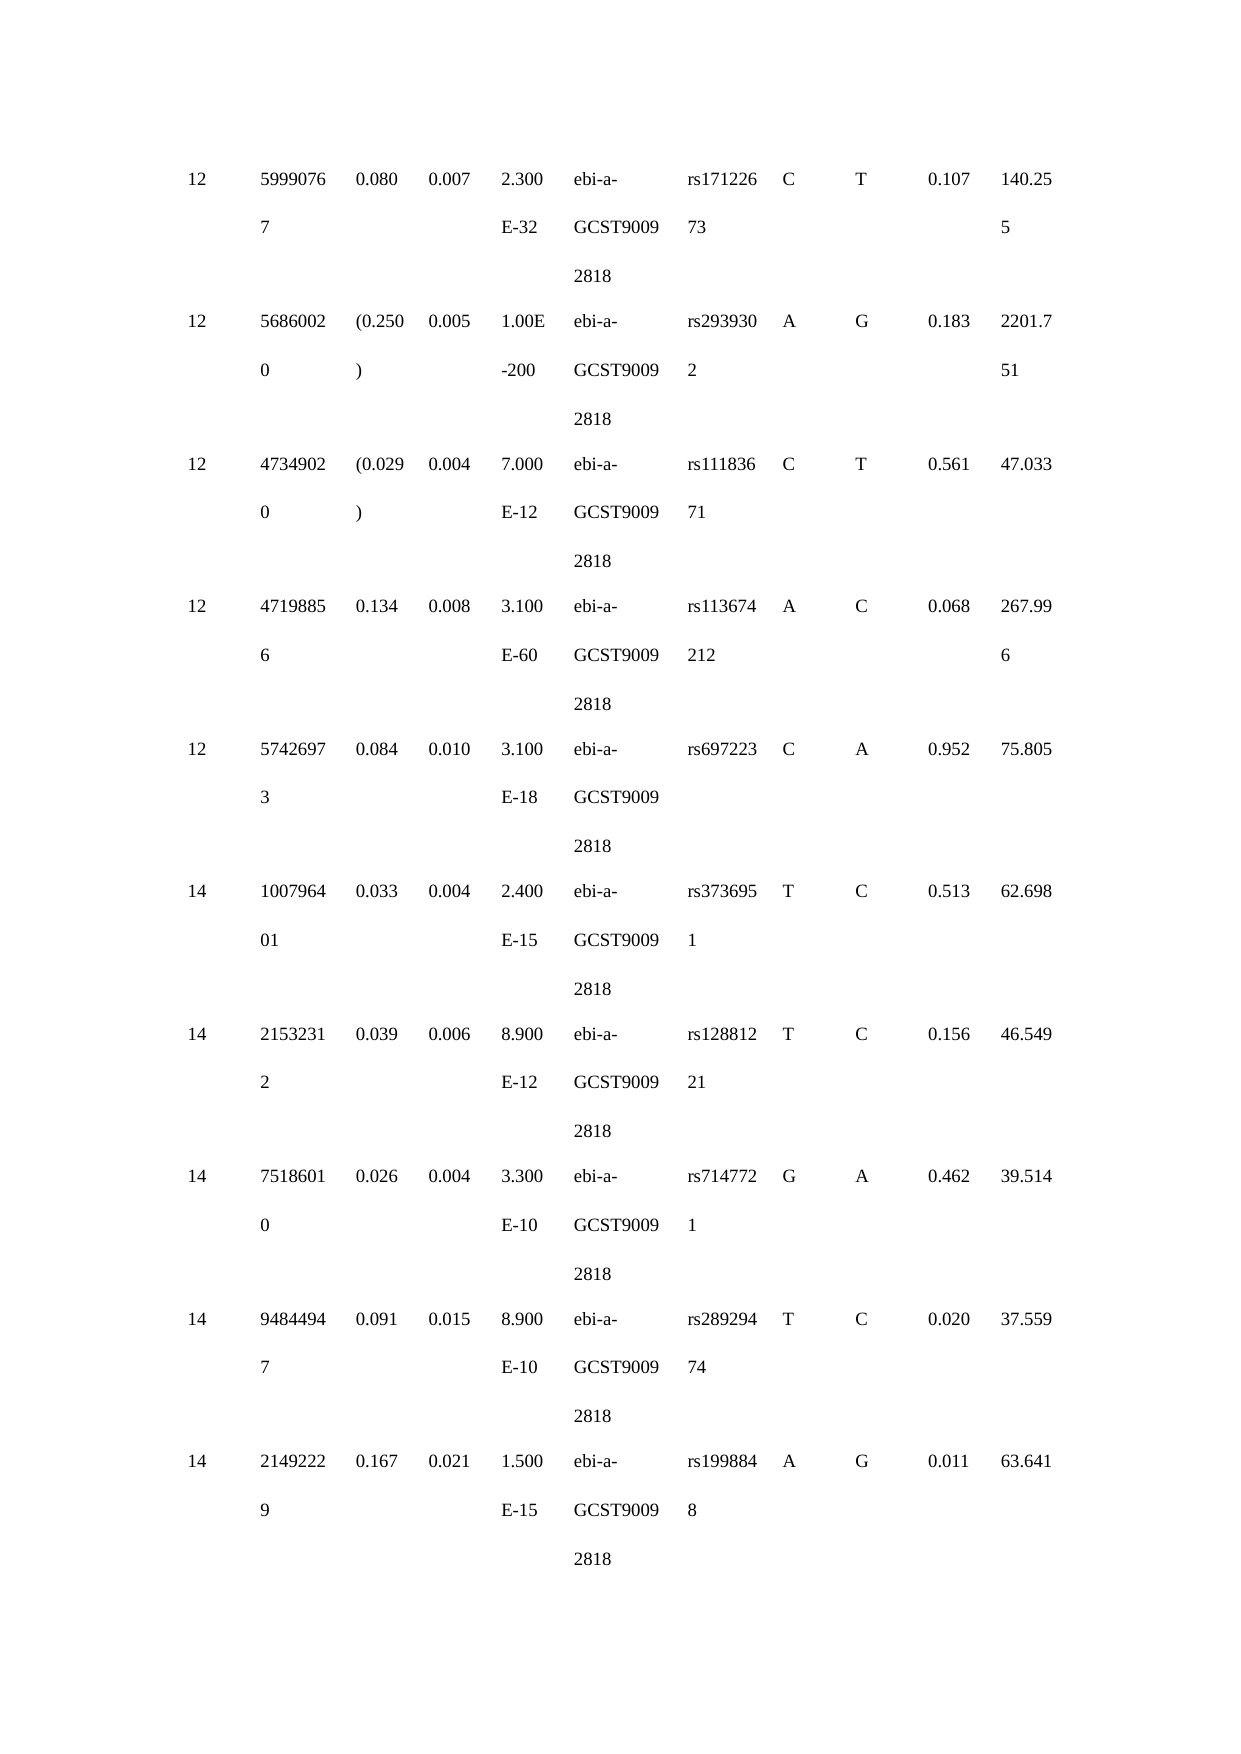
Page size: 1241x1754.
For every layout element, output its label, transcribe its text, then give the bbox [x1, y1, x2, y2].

table_cell 62.698 [989, 875, 1064, 1017]
table_cell 3.300E-10 [490, 1160, 562, 1302]
table_cell 0.004 [417, 875, 490, 1017]
table_cell ebi-a-GCST90092818 [563, 162, 676, 304]
table_cell rs1998848 [676, 1445, 771, 1587]
table_cell 57426973 [249, 732, 344, 874]
table_cell 0.084 [344, 732, 417, 874]
table_cell A [844, 732, 917, 874]
table_cell 39.514 [989, 1160, 1064, 1302]
table_cell ebi-a-GCST90092818 [563, 1445, 676, 1587]
table_cell 3.100E-60 [490, 590, 562, 732]
table_cell 94844947 [249, 1302, 344, 1444]
table_cell 0.004 [417, 447, 490, 589]
table_cell C [844, 1017, 917, 1159]
table_cell 0.015 [417, 1302, 490, 1444]
table_cell C [844, 875, 917, 1017]
table_cell 47.033 [989, 447, 1064, 589]
table_cell ebi-a-GCST90092818 [563, 1160, 676, 1302]
table_cell 21492229 [249, 1445, 344, 1587]
table_cell 8.900E-12 [490, 1017, 562, 1159]
table_cell 75.805 [989, 732, 1064, 874]
table_cell ebi-a-GCST90092818 [563, 875, 676, 1017]
table_cell G [844, 305, 917, 447]
table_cell 0.167 [344, 1445, 417, 1587]
table_cell T [771, 875, 844, 1017]
table_cell A [771, 590, 844, 732]
table_cell 14 [176, 875, 249, 1017]
table_cell 59990767 [249, 162, 344, 304]
table_cell 12 [176, 162, 249, 304]
table_cell 0.068 [917, 590, 989, 732]
table_cell 37.559 [989, 1302, 1064, 1444]
table_cell 0.091 [344, 1302, 417, 1444]
table_cell C [844, 590, 917, 732]
table_cell 21532312 [249, 1017, 344, 1159]
table_cell 1.00E-200 [490, 305, 562, 447]
table_cell 2.300E-32 [490, 162, 562, 304]
table_cell 0.011 [917, 1445, 989, 1587]
table_cell rs11183671 [676, 447, 771, 589]
table_cell 0.020 [917, 1302, 989, 1444]
table_cell A [844, 1160, 917, 1302]
table_cell 14 [176, 1017, 249, 1159]
table_cell 0.005 [417, 305, 490, 447]
table_cell ebi-a-GCST90092818 [563, 732, 676, 874]
table_cell 56860020 [249, 305, 344, 447]
table_cell 14 [176, 1302, 249, 1444]
table_cell 0.006 [417, 1017, 490, 1159]
table_cell 7.000E-12 [490, 447, 562, 589]
table_cell 2.400E-15 [490, 875, 562, 1017]
table_cell ebi-a-GCST90092818 [563, 590, 676, 732]
table_cell 0.007 [417, 162, 490, 304]
table_cell ebi-a-GCST90092818 [563, 1302, 676, 1444]
table_cell 8.900E-10 [490, 1302, 562, 1444]
table_cell 100796401 [249, 875, 344, 1017]
table_cell C [771, 732, 844, 874]
table_cell T [844, 162, 917, 304]
table_cell 46.549 [989, 1017, 1064, 1159]
table_cell rs697223 [676, 732, 771, 874]
table_cell 0.026 [344, 1160, 417, 1302]
table_cell rs113674212 [676, 590, 771, 732]
table_cell A [771, 305, 844, 447]
table_cell 0.039 [344, 1017, 417, 1159]
table_cell 1.500E-15 [490, 1445, 562, 1587]
table_cell G [771, 1160, 844, 1302]
table_cell rs12881221 [676, 1017, 771, 1159]
table_cell C [771, 162, 844, 304]
table_cell rs28929474 [676, 1302, 771, 1444]
table_cell 14 [176, 1160, 249, 1302]
table_cell 0.156 [917, 1017, 989, 1159]
table_cell 12 [176, 305, 249, 447]
table_cell 0.080 [344, 162, 417, 304]
table_cell 0.561 [917, 447, 989, 589]
table_cell 3.100E-18 [490, 732, 562, 874]
table_cell 0.021 [417, 1445, 490, 1587]
table_cell 12 [176, 447, 249, 589]
table_cell 0.134 [344, 590, 417, 732]
table_cell 0.008 [417, 590, 490, 732]
table_cell 0.513 [917, 875, 989, 1017]
table_cell (0.250) [344, 305, 417, 447]
table_cell T [771, 1302, 844, 1444]
table_cell rs17122673 [676, 162, 771, 304]
table_cell 0.183 [917, 305, 989, 447]
table_cell rs2939302 [676, 305, 771, 447]
table_cell 12 [176, 590, 249, 732]
table_cell 0.107 [917, 162, 989, 304]
table_cell T [771, 1017, 844, 1159]
table_cell 12 [176, 732, 249, 874]
table_cell rs7147721 [676, 1160, 771, 1302]
table_cell 0.010 [417, 732, 490, 874]
table_cell 47198856 [249, 590, 344, 732]
table_cell 267.996 [989, 590, 1064, 732]
table_cell 0.952 [917, 732, 989, 874]
table_cell 0.004 [417, 1160, 490, 1302]
table_cell 63.641 [989, 1445, 1064, 1587]
table_cell A [771, 1445, 844, 1587]
table_cell 140.255 [989, 162, 1064, 304]
table_cell 75186010 [249, 1160, 344, 1302]
table_cell C [771, 447, 844, 589]
table_cell C [844, 1302, 917, 1444]
table_cell ebi-a-GCST90092818 [563, 1017, 676, 1159]
table_cell 47349020 [249, 447, 344, 589]
table_cell 0.462 [917, 1160, 989, 1302]
table_cell rs3736951 [676, 875, 771, 1017]
table_cell 0.033 [344, 875, 417, 1017]
table_cell ebi-a-GCST90092818 [563, 305, 676, 447]
table_cell 2201.751 [989, 305, 1064, 447]
table_cell (0.029) [344, 447, 417, 589]
table_cell T [844, 447, 917, 589]
table_cell G [844, 1445, 917, 1587]
table_cell ebi-a-GCST90092818 [563, 447, 676, 589]
table_cell 14 [176, 1445, 249, 1587]
